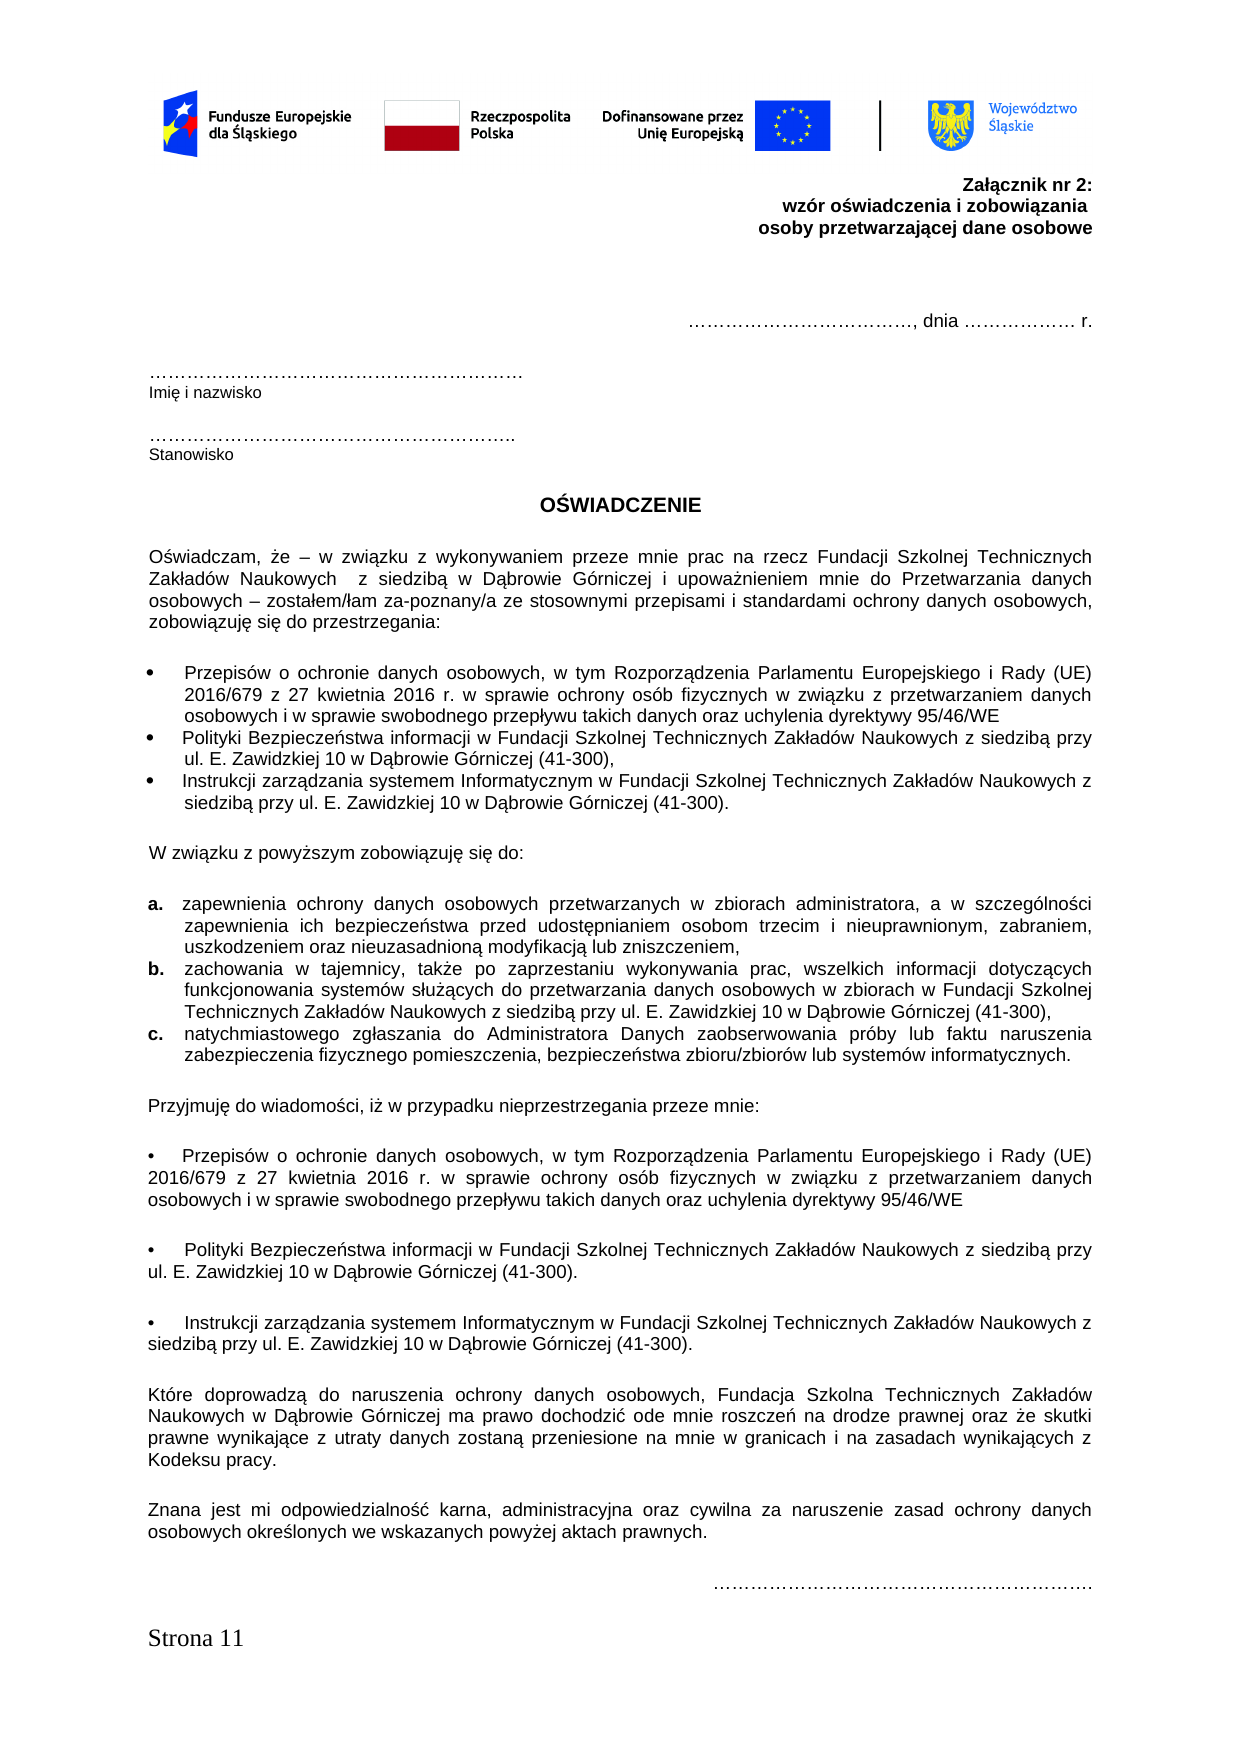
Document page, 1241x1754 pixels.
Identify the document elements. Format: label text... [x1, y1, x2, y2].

text OŚWIADCZENIE [148, 493, 1093, 517]
text • Polityki Bezpieczeństwa informacji w Fundacji Szkolnej Technicznych Zakładów Naukowych z siedzibą przy ul. E. Zawidzkiej 10 w Dąbrowie Górniczej (41-300). [148, 1239, 1093, 1282]
list zachowania w tajemnicy, także po zaprzestaniu wykonywania prac, wszelkich informacji dotyczących funkcjonowania systemów służących do przetwarzania danych osobowych w zbiorach w Fundacji Szkolnej Technicznych Zakładów Naukowych z siedzibą przy ul. E. Zawidzkiej 10 w Dąbrowie Górniczej (41-300), [148, 958, 1093, 1022]
text Oświadczam, że – w związku z wykonywaniem przeze mnie prac na rzecz Fundacji Szkolnej Technicznych Zakładów Naukowych z siedzibą w Dąbrowie Górniczej i upoważnieniem mnie do Przetwarzania danych osobowych – zostałem/łam za-poznany/a ze stosownymi przepisami i standardami ochrony danych osobowych, zobowiązuję się do przestrzegania: [149, 546, 1093, 633]
text Imię i nazwisko [149, 383, 1093, 402]
list Polityki Bezpieczeństwa informacji w Fundacji Szkolnej Technicznych Zakładów Naukowych z siedzibą przy ul. E. Zawidzkiej 10 w Dąbrowie Górniczej (41-300), [147, 727, 1093, 770]
list Przepisów o ochronie danych osobowych, w tym Rozporządzenia Parlamentu Europejskiego i Rady (UE) 2016/679 z 27 kwietnia 2016 r. w sprawie ochrony osób fizycznych w związku z przetwarzaniem danych osobowych i w sprawie swobodnego przepływu takich danych oraz uchylenia dyrektywy 95/46/WE [147, 662, 1093, 727]
text ………………………………, dnia ……………… r. [148, 310, 1093, 332]
text wzór oświadczenia i zobowiązania osoby przetwarzającej dane osobowe [148, 195, 1093, 238]
list zapewnienia ochrony danych osobowych przetwarzanych w zbiorach administratora, a w szczególności zapewnienia ich bezpieczeństwa przed udostępnianiem osobom trzecim i nieuprawnionym, zabraniem, uszkodzeniem oraz nieuzasadnioną modyfikacją lub zniszczeniem, [148, 893, 1093, 958]
text Załącznik nr 2: [148, 174, 1093, 195]
text • Instrukcji zarządzania systemem Informatycznym w Fundacji Szkolnej Technicznych Zakładów Naukowych z siedzibą przy ul. E. Zawidzkiej 10 w Dąbrowie Górniczej (41-300). [148, 1311, 1093, 1354]
text Które doprowadzą do naruszenia ochrony danych osobowych, Fundacja Szkolna Technicznych Zakładów Naukowych w Dąbrowie Górniczej ma prawo dochodzić ode mnie roszczeń na drodze prawnej oraz że skutki prawne wynikające z utraty danych zostaną przeniesione na mnie w granicach i na zasadach wynikających z Kodeksu pracy. [148, 1384, 1093, 1470]
text Przyjmuję do wiadomości, iż w przypadku nieprzestrzegania przeze mnie: [148, 1094, 1093, 1116]
text Znana jest mi odpowiedzialność karna, administracyjna oraz cywilna za naruszenie zasad ochrony danych osobowych określonych we wskazanych powyżej aktach prawnych. [148, 1499, 1093, 1542]
list Instrukcji zarządzania systemem Informatycznym w Fundacji Szkolnej Technicznych Zakładów Naukowych z siedzibą przy ul. E. Zawidzkiej 10 w Dąbrowie Górniczej (41-300). [147, 770, 1093, 813]
text • Przepisów o ochronie danych osobowych, w tym Rozporządzenia Parlamentu Europejskiego i Rady (UE) 2016/679 z 27 kwietnia 2016 r. w sprawie ochrony osób fizycznych w związku z przetwarzaniem danych osobowych i w sprawie swobodnego przepływu takich danych oraz uchylenia dyrektywy 95/46/WE [148, 1145, 1093, 1210]
text Stanowisko [149, 445, 1093, 464]
text ……………………………………………………. [261, 1571, 1093, 1593]
text …………………………………………………… [149, 361, 1093, 383]
list natychmiastowego zgłaszania do Administratora Danych zaobserwowania próby lub faktu naruszenia zabezpieczenia fizycznego pomieszczenia, bezpieczeństwa zbioru/zbiorów lub systemów informatycznych. [148, 1022, 1093, 1065]
text W związku z powyższym zobowiązuję się do: [149, 842, 1093, 864]
picture [147, 73, 1093, 174]
text ………………………………………………….. [149, 423, 1093, 445]
